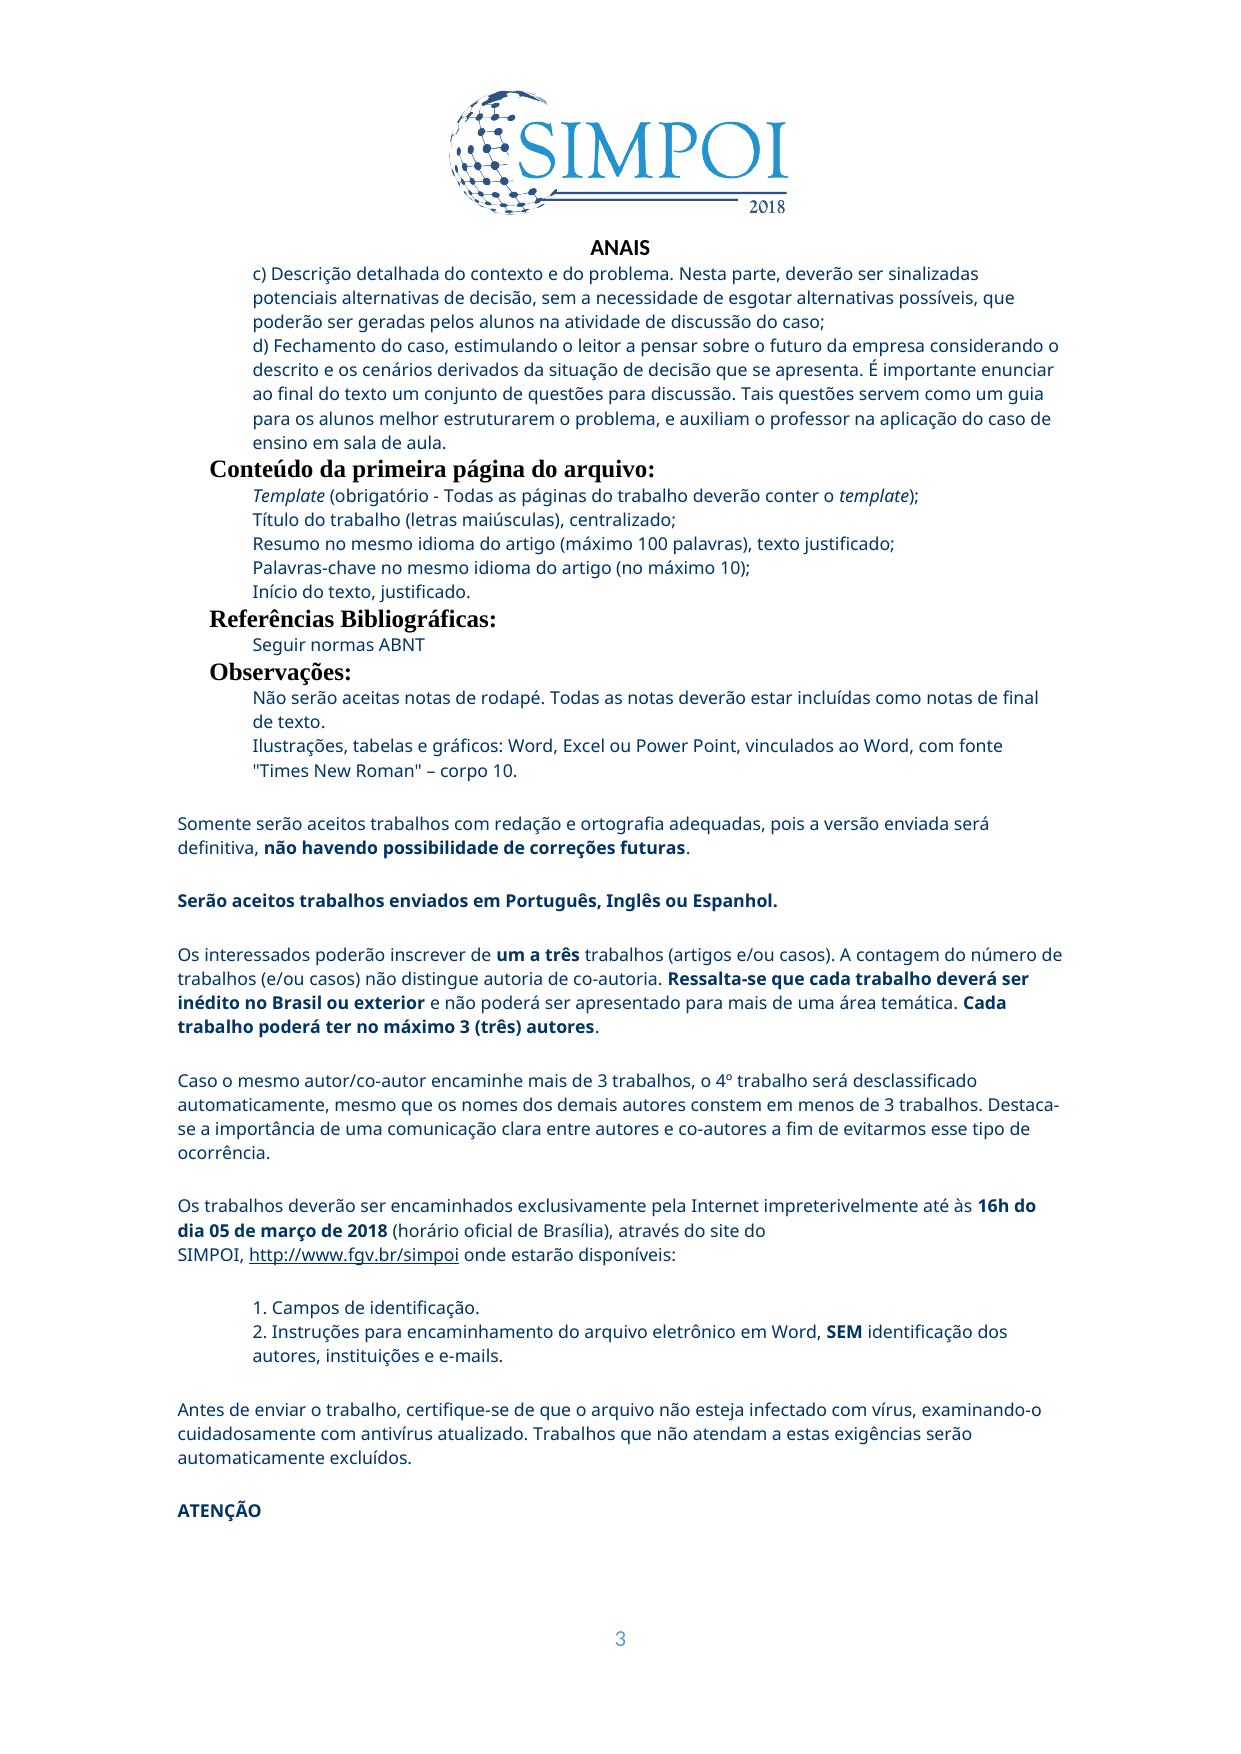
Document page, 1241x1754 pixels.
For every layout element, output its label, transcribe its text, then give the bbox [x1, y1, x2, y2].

text 1. Campos de identificação. 2. Instruções para encaminhamento do arquivo eletrônico em Word, SEM identificação dos autores, instituições e e-mails. [252, 1296, 1063, 1368]
text Somente serão aceitos trabalhos com redação e ortografia adequadas, pois a versão enviada será definitiva, não havendo possibilidade de correções futuras. [177, 811, 1063, 860]
text Serão aceitos trabalhos enviados em Português, Inglês ou Espanhol. [177, 889, 1063, 913]
text  Referências Bibliográficas: [177, 604, 1063, 633]
text  Observações: [177, 657, 1063, 686]
text Seguir normas ABNT [252, 633, 1063, 657]
text Não serão aceitas notas de rodapé. Todas as notas deverão estar incluídas como notas de final de texto. Ilustrações, tabelas e gráficos: Word, Excel ou Power Point, vinculados ao Word, com fonte "Times New Roman" – corpo 10. [252, 686, 1063, 782]
text Os interessados poderão inscrever de um a três trabalhos (artigos e/ou casos). A contagem do número de trabalhos (e/ou casos) não distingue autoria de co-autoria. Ressalta-se que cada trabalho deverá ser inédito no Brasil ou exterior e não poderá ser apresentado para mais de uma área temática. Cada trabalho poderá ter no máximo 3 (três) autores. [177, 942, 1063, 1039]
text ATENÇÃO [177, 1499, 1063, 1523]
text Antes de enviar o trabalho, certifique-se de que o arquivo não esteja infectado com vírus, examinando-o cuidadosamente com antivírus atualizado. Trabalhos que não atendam a estas exigências serão automaticamente excluídos. [177, 1397, 1063, 1470]
text Os trabalhos deverão ser encaminhados exclusivamente pela Internet impreterivelmente até às 16h do dia 05 de março de 2018 (horário oficial de Brasília), através do site do SIMPOI, http://www.fgv.br/simpoi onde estarão disponíveis: [177, 1194, 1063, 1266]
text Caso o mesmo autor/co-autor encaminhe mais de 3 trabalhos, o 4º trabalho será desclassificado automaticamente, mesmo que os nomes dos demais autores constem em menos de 3 trabalhos. Destaca-se a importância de uma comunicação clara entre autores e co-autores a fim de evitarmos esse tipo de ocorrência. [177, 1068, 1063, 1165]
picture [431, 73, 810, 233]
text Template (obrigatório - Todas as páginas do trabalho deverão conter o template); Título do trabalho (letras maiúsculas), centralizado; Resumo no mesmo idioma do artigo (máximo 100 palavras), texto justificado; Palavras-chave no mesmo idioma do artigo (no máximo 10); Início do texto, justificado. [252, 483, 1063, 604]
text  Conteúdo da primeira página do arquivo: [177, 454, 1063, 483]
